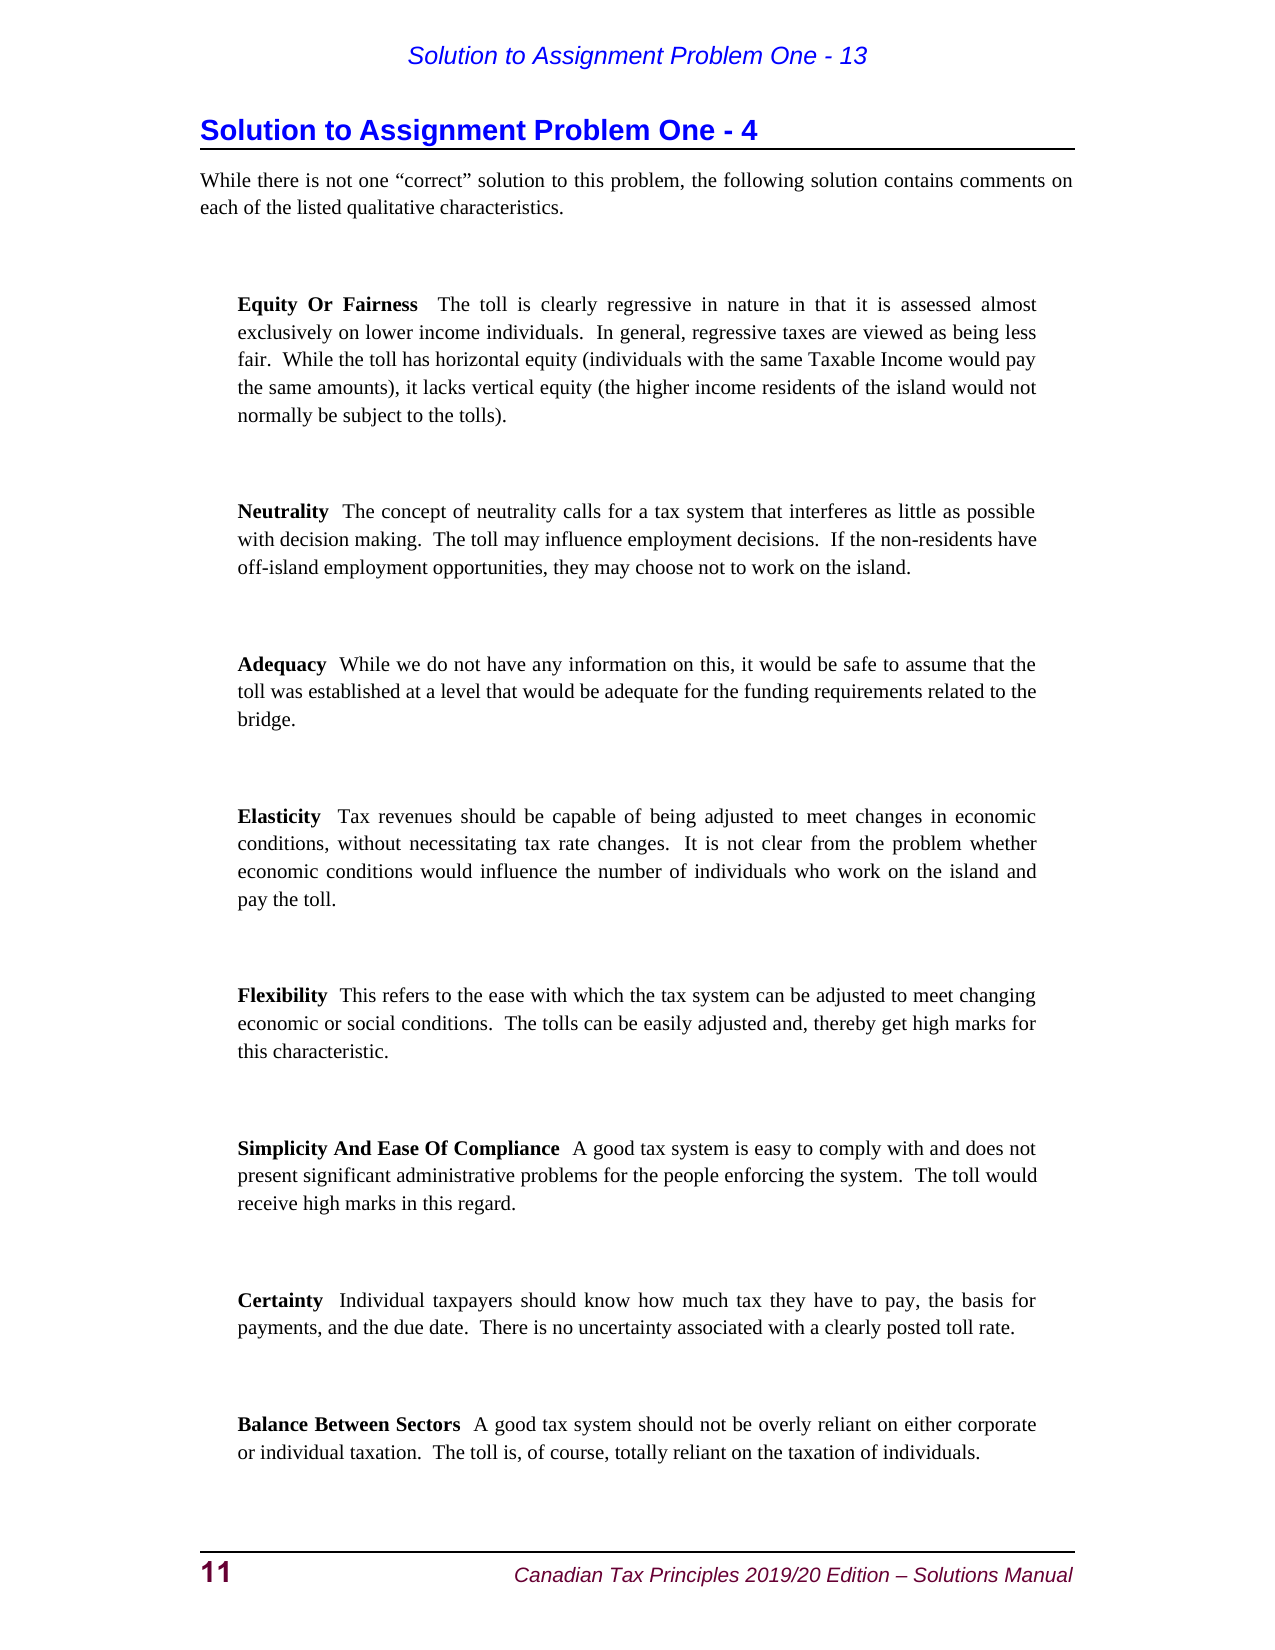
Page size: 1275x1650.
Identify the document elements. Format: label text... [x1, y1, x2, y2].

text Flexibility This refers to the ease with which the tax system can be adjusted to meet changing economic or social conditions. The tolls can be easily adjusted and, thereby get high marks for this characteristic. [237, 983, 1037, 1063]
text Neutrality The concept of neutrality calls for a tax system that interferes as little as possible with decision making. The toll may influence employment decisions. If the non-residents have off-island employment opportunities, they may choose not to work on the island. [237, 499, 1037, 579]
text While there is not one “correct” solution to this problem, the following solution contains comments on each of the listed qualitative characteristics. [200, 168, 1075, 219]
text Simplicity And Ease Of Compliance A good tax system is easy to comply with and does not present significant administrative problems for the people enforcing the system. The toll would receive high marks in this regard. [237, 1135, 1037, 1215]
text Solution to Assignment Problem One - 4 [200, 112, 1075, 148]
text Balance Between Sectors A good tax system should not be overly reliant on either corporate or individual taxation. The toll is, of course, totally reliant on the taxation of individuals. [237, 1412, 1037, 1464]
text Elasticity Tax revenues should be capable of being adjusted to meet changes in economic conditions, without necessitating tax rate changes. It is not clear from the problem whether economic conditions would influence the number of individuals who work on the island and pay the toll. [237, 804, 1037, 911]
text Equity Or Fairness The toll is clearly regressive in nature in that it is assessed almost exclusively on lower income individuals. In general, regressive taxes are viewed as being less fair. While the toll has horizontal equity (individuals with the same Taxable Income would pay the same amounts), it lacks vertical equity (the higher income residents of the island would not normally be subject to the tolls). [237, 292, 1037, 427]
text Certainty Individual taxpayers should know how much tax they have to pay, the basis for payments, and the due date. There is no uncertainty associated with a clearly posted toll rate. [237, 1287, 1037, 1339]
text Adequacy While we do not have any information on this, it would be safe to assume that the toll was established at a level that would be adequate for the funding requirements related to the bridge. [237, 652, 1037, 731]
